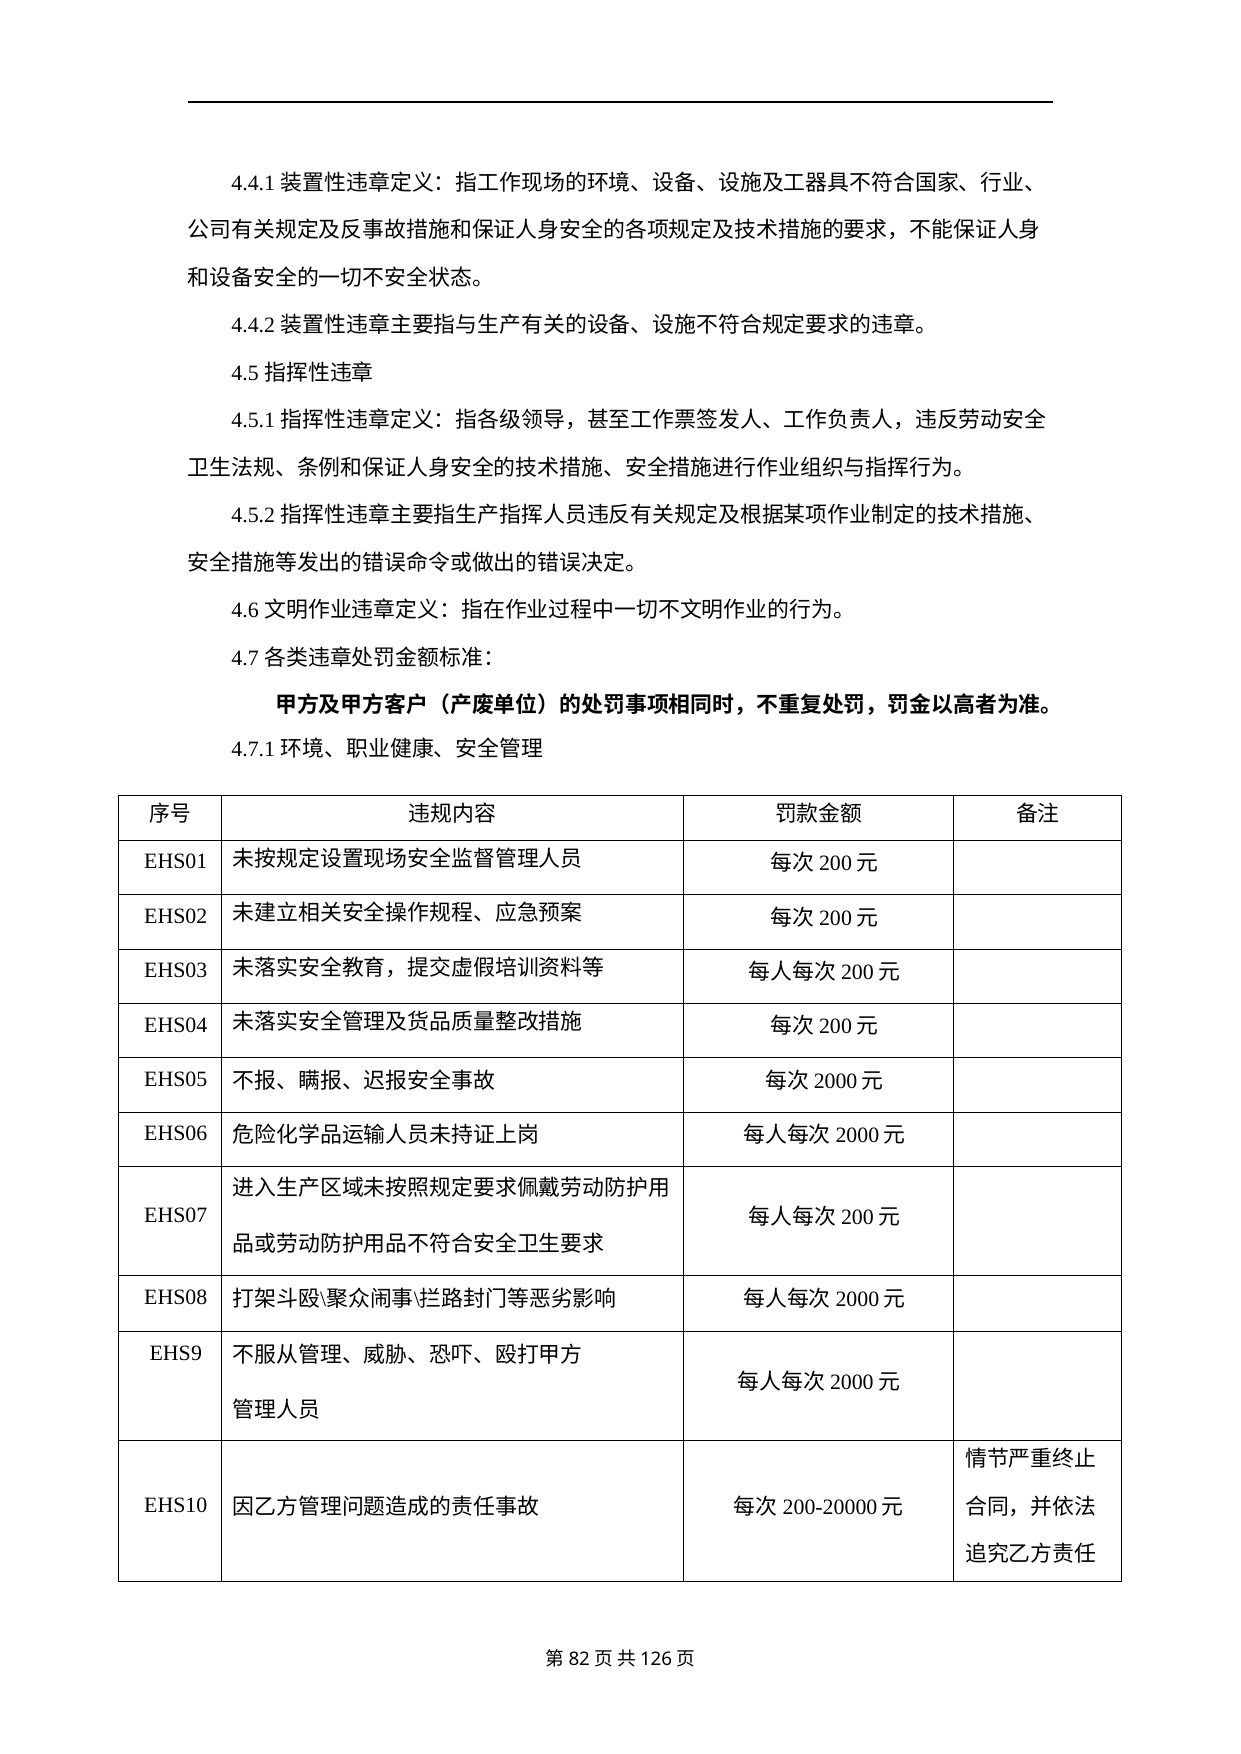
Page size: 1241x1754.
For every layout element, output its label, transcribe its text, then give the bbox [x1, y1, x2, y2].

text 4.7.1 环境、职业健康、安全管理 [187, 731, 1053, 763]
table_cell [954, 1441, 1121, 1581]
text 4.5.2 指挥性违章主要指生产指挥人员违反有关规定及根据某项作业制定的技术措施、安全措施等发出的错误命令或做出的错误决定。 [187, 497, 1053, 576]
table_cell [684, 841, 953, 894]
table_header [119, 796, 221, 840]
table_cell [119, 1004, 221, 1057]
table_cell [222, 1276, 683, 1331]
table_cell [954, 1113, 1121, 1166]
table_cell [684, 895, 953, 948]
text 4.5 指挥性违章 [187, 354, 1053, 386]
text 4.4.2 装置性违章主要指与生产有关的设备、设施不符合规定要求的违章。 [187, 307, 1053, 339]
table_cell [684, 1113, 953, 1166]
text 甲方及甲方客户（产废单位）的处罚事项相同时，不重复处罚，罚金以高者为准。 [231, 687, 1053, 719]
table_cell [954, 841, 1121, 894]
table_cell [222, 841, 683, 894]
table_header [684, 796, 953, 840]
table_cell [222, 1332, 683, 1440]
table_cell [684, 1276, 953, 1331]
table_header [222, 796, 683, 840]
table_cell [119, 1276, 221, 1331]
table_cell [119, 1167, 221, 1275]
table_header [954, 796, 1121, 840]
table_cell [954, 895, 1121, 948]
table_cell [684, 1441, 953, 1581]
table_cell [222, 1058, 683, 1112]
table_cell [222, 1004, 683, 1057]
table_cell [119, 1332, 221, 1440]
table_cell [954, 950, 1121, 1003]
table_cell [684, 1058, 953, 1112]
text 4.4.1 装置性违章定义：指工作现场的环境、设备、设施及工器具不符合国家、行业、公司有关规定及反事故措施和保证人身安全的各项规定及技术措施的要求，不能保证人身和设备安全的一切不安全状态。 [187, 164, 1053, 291]
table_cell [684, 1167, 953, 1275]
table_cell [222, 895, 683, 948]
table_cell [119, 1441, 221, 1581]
text 4.5.1 指挥性违章定义：指各级领导，甚至工作票签发人、工作负责人，违反劳动安全卫生法规、条例和保证人身安全的技术措施、安全措施进行作业组织与指挥行为。 [187, 402, 1053, 481]
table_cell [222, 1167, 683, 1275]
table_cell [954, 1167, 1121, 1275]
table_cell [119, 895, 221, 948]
text 4.6 文明作业违章定义：指在作业过程中一切不文明作业的行为。 [187, 592, 1053, 624]
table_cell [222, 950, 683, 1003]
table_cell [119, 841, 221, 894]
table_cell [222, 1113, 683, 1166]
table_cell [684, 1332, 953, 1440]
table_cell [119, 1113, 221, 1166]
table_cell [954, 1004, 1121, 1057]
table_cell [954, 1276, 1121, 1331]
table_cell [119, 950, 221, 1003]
text 4.7 各类违章处罚金额标准： [187, 639, 1053, 671]
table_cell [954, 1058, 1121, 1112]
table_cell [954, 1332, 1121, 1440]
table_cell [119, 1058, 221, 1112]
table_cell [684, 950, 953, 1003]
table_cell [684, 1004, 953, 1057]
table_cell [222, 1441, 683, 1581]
